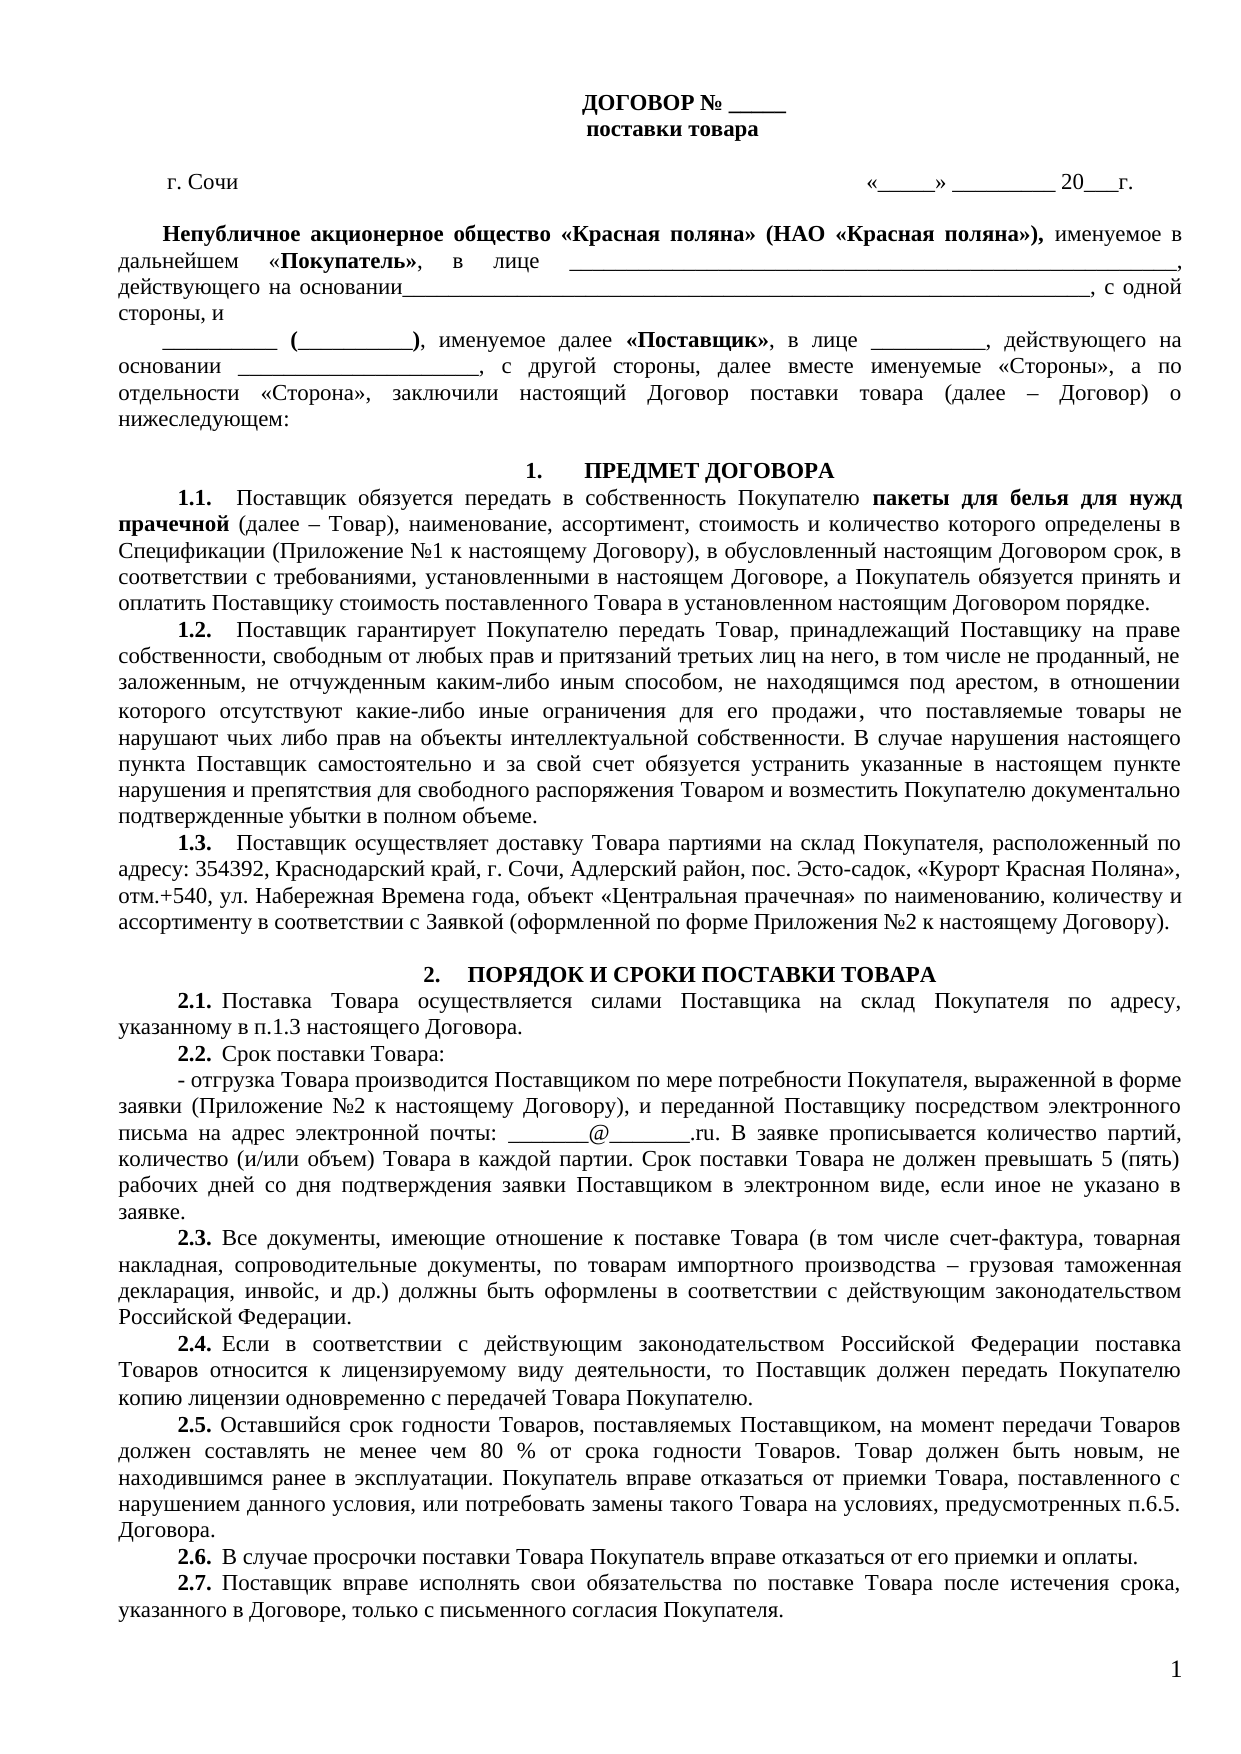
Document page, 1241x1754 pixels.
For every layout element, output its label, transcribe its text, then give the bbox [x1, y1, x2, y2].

text поставки товара [118, 115, 1182, 141]
list - отгрузка Товара производится Поставщиком по мере потребности Покупателя, выраженной в форме заявки (Приложение №2 к настоящему Договору), и переданной Поставщику посредством электронного письма на адрес электронной почты: _______@_______.ru. В заявке прописывается количество партий, количество (и/или объем) Товара в каждой партии. Срок поставки Товара не должен превышать 5 (пять) рабочих дней со дня подтверждения заявки Поставщиком в электронном виде, если иное не указано в заявке. [118, 1066, 1182, 1224]
list В случае просрочки поставки Товара Покупатель вправе отказаться от его приемки и оплаты. [118, 1543, 1182, 1569]
list Поставщик обязуется передать в собственность Покупателю пакеты для белья для нужд прачечной (далее – Товар), наименование, ассортимент, стоимость и количество которого определены в Спецификации (Приложение №1 к настоящему Договору), в обусловленный настоящим Договором срок, в соответствии с требованиями, установленными в настоящем Договоре, а Покупатель обязуется принять и оплатить Поставщику стоимость поставленного Товара в установленном настоящим Договором порядке. [118, 484, 1182, 616]
text г. Сочи «_____» _________ 20___г. [118, 168, 1182, 194]
text __________ (__________), именуемое далее «Поставщик», в лице __________, действующего на основании _____________________, с другой стороны, далее вместе именуемые «Стороны», а по отдельности «Сторона», заключили настоящий Договор поставки товара (далее – Договор) о нижеследующем: [118, 326, 1182, 431]
list ПОРЯДОК И СРОКИ ПОСТАВКИ ТОВАРА [118, 961, 1182, 987]
text ДОГОВОР № _____ [118, 89, 1182, 115]
list Все документы, имеющие отношение к поставке Товара (в том числе счет-фактура, товарная накладная, сопроводительные документы, по товарам импортного производства – грузовая таможенная декларация, инвойс, и др.) должны быть оформлены в соответствии с действующим законодательством Российской Федерации. [118, 1224, 1182, 1330]
list ПРЕДМЕТ ДОГОВОРА [118, 458, 1182, 484]
list Поставщик осуществляет доставку Товара партиями на склад Покупателя, расположенный по адресу: 354392, Краснодарский край, г. Сочи, Адлерский район, пос. Эсто-садок, «Курорт Красная Поляна», отм.+540, ул. Набережная Времена года, объект «Центральная прачечная» по наименованию, количеству и ассортименту в соответствии с Заявкой (оформленной по форме Приложения №2 к настоящему Договору). [118, 829, 1182, 934]
list Поставка Товара осуществляется силами Поставщика на склад Покупателя по адресу, указанному в п.1.3 настоящего Договора. [118, 987, 1182, 1040]
text 2.5. Оставшийся срок годности Товаров, поставляемых Поставщиком, на момент передачи Товаров должен составлять не менее чем 80 % от срока годности Товаров. Товар должен быть новым, не находившимся ранее в эксплуатации. Покупатель вправе отказаться от приемки Товара, поставленного с нарушением данного условия, или потребовать замены такого Товара на условиях, предусмотренных п.6.5. Договора. [118, 1411, 1182, 1543]
text Непубличное акционерное общество «Красная поляна» (НАО «Красная поляна»), именуемое в дальнейшем «Покупатель», в лице _____________________________________________________, действующего на основании____________________________________________________________, с одной стороны, и [118, 220, 1182, 326]
list Срок поставки Товара: [118, 1040, 1182, 1066]
list Поставщик гарантирует Покупателю передать Товар, принадлежащий Поставщику на праве собственности, свободным от любых прав и притязаний третьих лиц на него, в том числе не проданный, не заложенным, не отчужденным каким-либо иным способом, не находящимся под арестом, в отношении которого отсутствуют какие-либо иные ограничения для его продажи, что поставляемые товары не нарушают чьих либо прав на объекты интеллектуальной собственности. В случае нарушения настоящего пункта Поставщик самостоятельно и за свой счет обязуется устранить указанные в настоящем пункте нарушения и препятствия для свободного распоряжения Товаром и возместить Покупателю документально подтвержденные убытки в полном объеме. [118, 616, 1182, 829]
list Если в соответствии с действующим законодательством Российской Федерации поставка Товаров относится к лицензируемому виду деятельности, то Поставщик должен передать Покупателю копию лицензии одновременно с передачей Товара Покупателю. [118, 1330, 1182, 1411]
list Поставщик вправе исполнять свои обязательства по поставке Товара после истечения срока, указанного в Договоре, только с письменного согласия Покупателя. [118, 1569, 1182, 1622]
